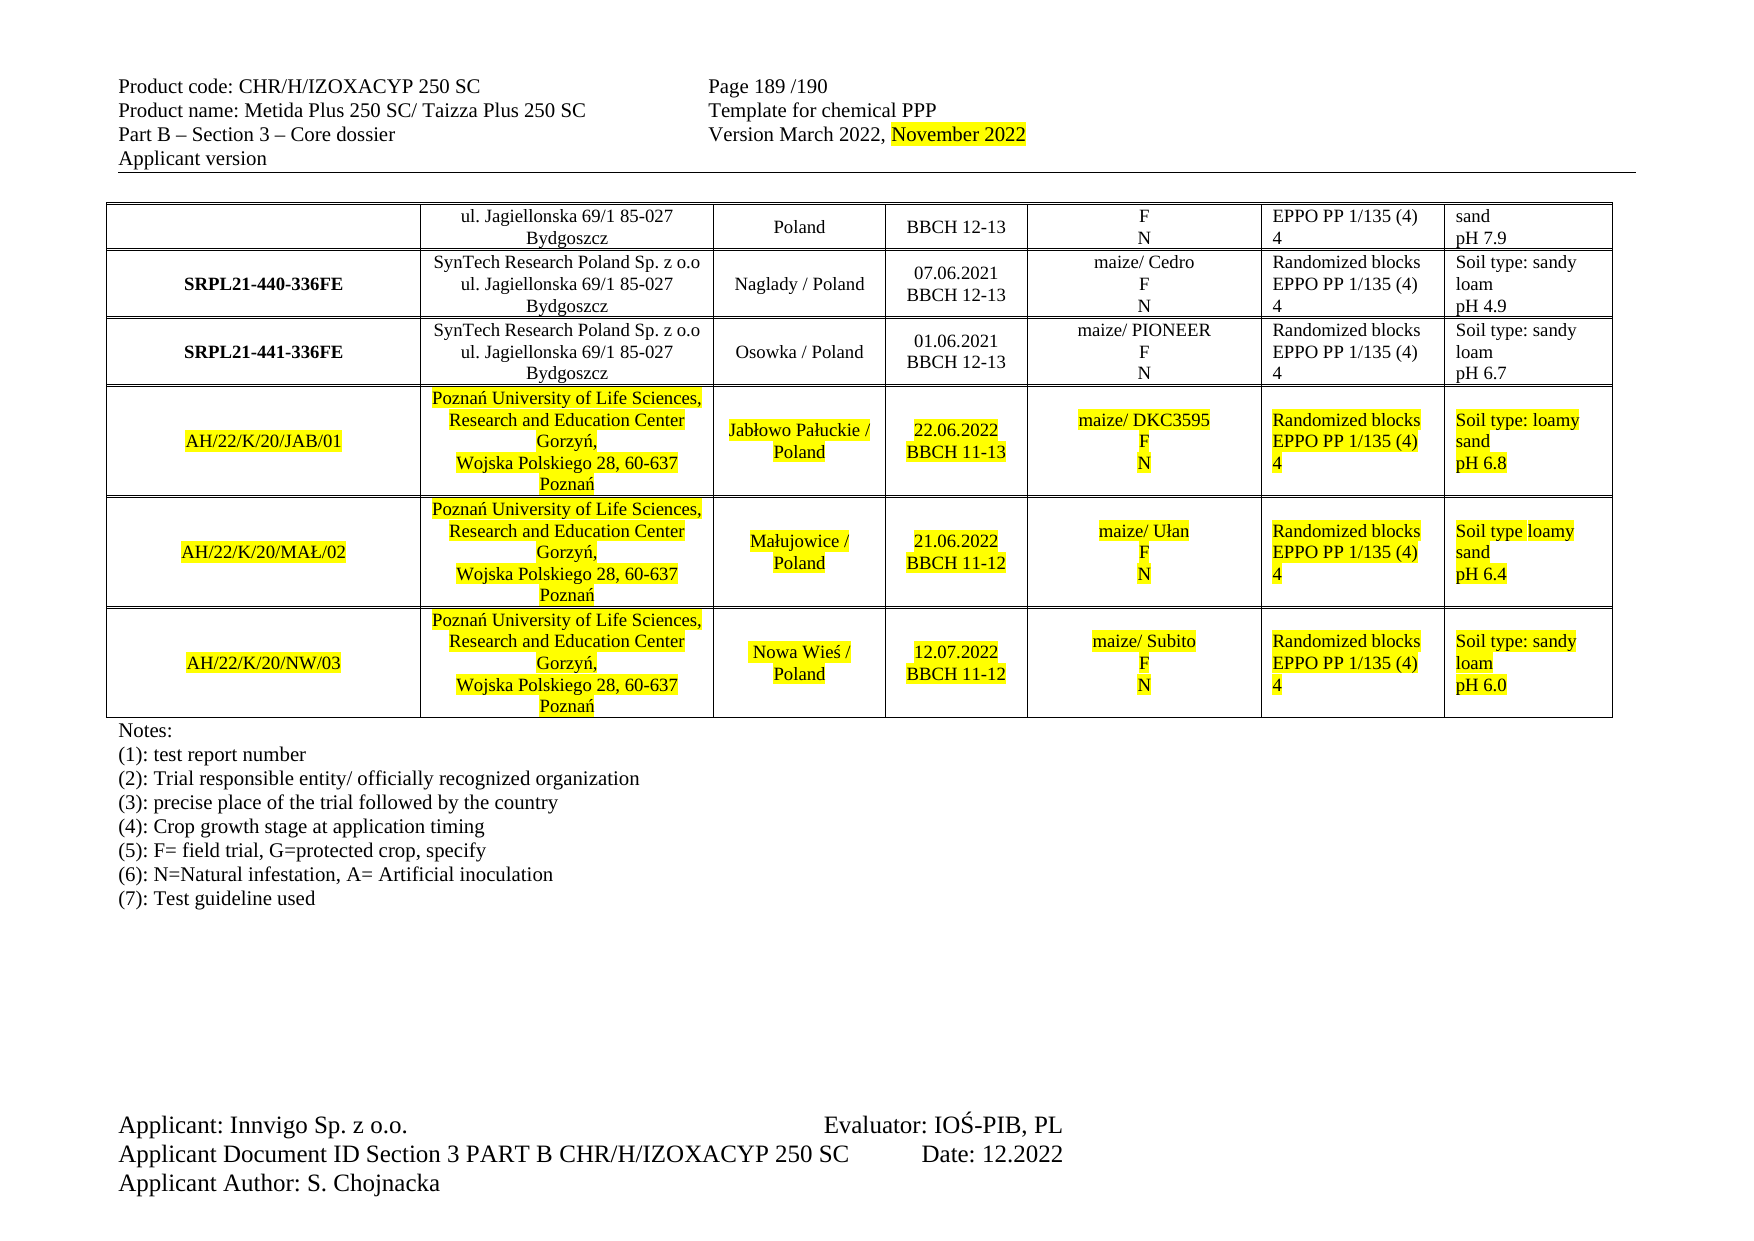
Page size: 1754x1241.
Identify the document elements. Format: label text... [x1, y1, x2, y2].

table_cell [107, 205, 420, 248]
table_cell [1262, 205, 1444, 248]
text (6): N=Natural infestation, A= Artificial inoculation [118, 862, 1636, 886]
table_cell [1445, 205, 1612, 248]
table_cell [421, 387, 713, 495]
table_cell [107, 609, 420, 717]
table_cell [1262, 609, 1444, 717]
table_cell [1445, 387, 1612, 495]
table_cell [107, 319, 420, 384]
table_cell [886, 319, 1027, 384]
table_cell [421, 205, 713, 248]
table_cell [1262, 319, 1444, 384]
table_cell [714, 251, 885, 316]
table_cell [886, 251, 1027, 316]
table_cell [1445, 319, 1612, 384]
text (5): F= field trial, G=protected crop, specify [118, 838, 1636, 862]
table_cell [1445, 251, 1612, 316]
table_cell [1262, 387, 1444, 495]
text Notes: [118, 718, 1636, 742]
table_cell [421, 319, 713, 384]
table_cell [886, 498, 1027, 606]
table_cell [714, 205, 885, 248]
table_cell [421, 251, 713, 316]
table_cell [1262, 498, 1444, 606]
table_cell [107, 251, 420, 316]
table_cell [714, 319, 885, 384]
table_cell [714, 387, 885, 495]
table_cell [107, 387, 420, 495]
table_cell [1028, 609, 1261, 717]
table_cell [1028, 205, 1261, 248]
text (4): Crop growth stage at application timing [118, 814, 1636, 838]
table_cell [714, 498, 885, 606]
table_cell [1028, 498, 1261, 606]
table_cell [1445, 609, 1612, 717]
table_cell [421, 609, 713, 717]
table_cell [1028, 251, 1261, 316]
text (2): Trial responsible entity/ officially recognized organization [118, 766, 1636, 790]
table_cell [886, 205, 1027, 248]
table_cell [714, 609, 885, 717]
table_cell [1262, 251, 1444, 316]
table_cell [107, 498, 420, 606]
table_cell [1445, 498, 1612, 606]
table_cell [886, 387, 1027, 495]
text (3): precise place of the trial followed by the country [118, 790, 1636, 814]
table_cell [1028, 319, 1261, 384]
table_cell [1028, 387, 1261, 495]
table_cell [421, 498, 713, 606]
text (7): Test guideline used [118, 886, 1636, 910]
text (1): test report number [118, 742, 1636, 766]
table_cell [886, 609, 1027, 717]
